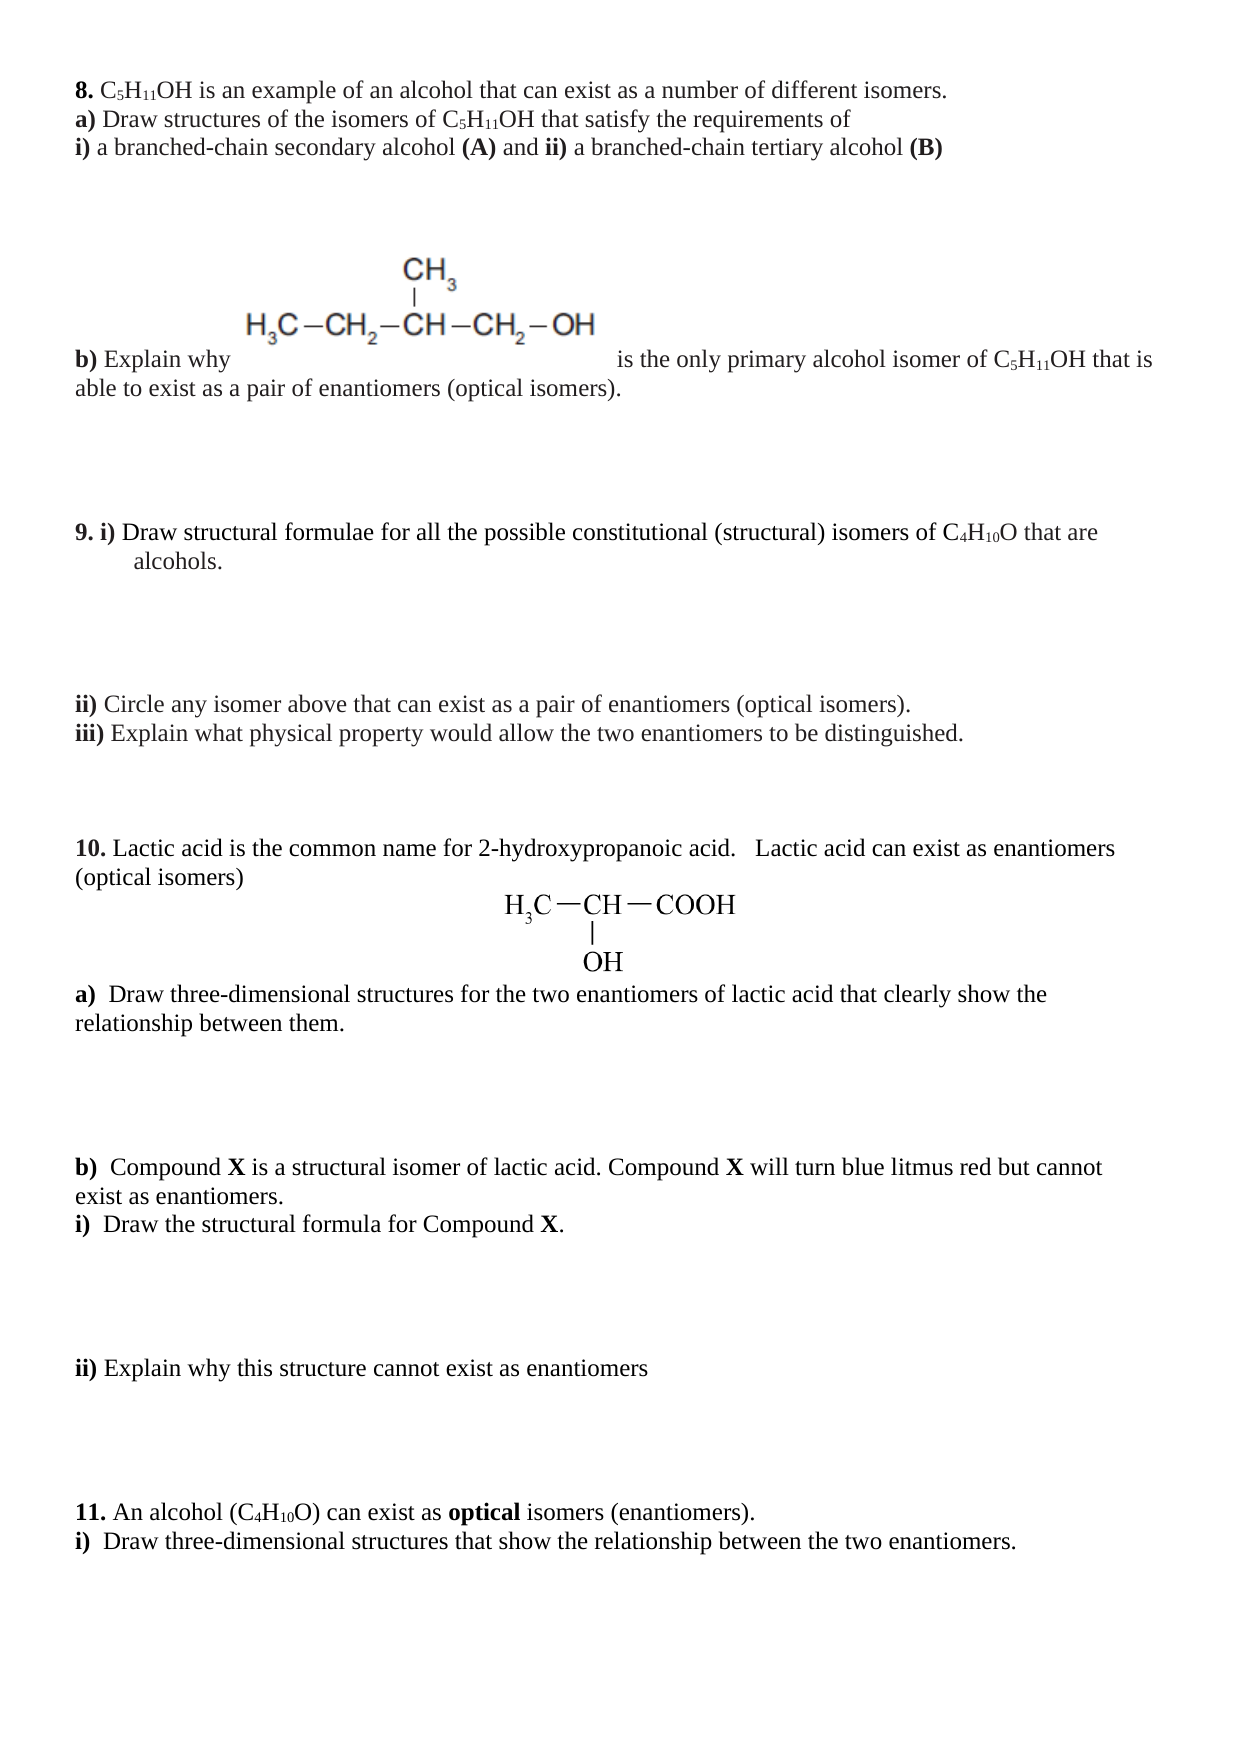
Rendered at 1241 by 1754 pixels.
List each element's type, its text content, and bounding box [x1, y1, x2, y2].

text a) Draw three-dimensional structures for the two enantiomers of lactic acid that clearly show the [75, 979, 1165, 1008]
text ii) Circle any isomer above that can exist as a pair of enantiomers (optical isomers). [75, 689, 1165, 718]
text 9. i) Draw structural formulae for all the possible constitutional (structural) isomers of C4H10O that are alcohols. [75, 517, 1165, 574]
text 11. An alcohol (C4H10O) can exist as optical isomers (enantiomers). [75, 1497, 1165, 1526]
text i) Draw three-dimensional structures that show the relationship between the two enantiomers. [75, 1526, 1165, 1554]
text a) Draw structures of the isomers of C5H11OH that satisfy the requirements of [75, 104, 1165, 132]
text 8. C5H11OH is an example of an alcohol that can exist as a number of different isomers. [75, 75, 1165, 104]
text b) Compound X is a structural isomer of lactic acid. Compound X will turn blue litmus red but cannot [75, 1152, 1165, 1181]
picture [504, 890, 736, 980]
text relationship between them. [75, 1008, 1165, 1037]
text iii) Explain what physical property would allow the two enantiomers to be distinguished. [75, 718, 1165, 747]
text exist as enantiomers. [75, 1181, 1165, 1209]
text 10. Lactic acid is the common name for 2-hydroxypropanoic acid. Lactic acid can exist as enantiomers (optical isomers) [75, 833, 1165, 891]
text ii) Explain why this structure cannot exist as enantiomers [75, 1353, 1165, 1382]
text b) Explain why is the only primary alcohol isomer of C5H11OH that is able to exist as a pair of enantiomers (optical isomers). [75, 247, 1165, 402]
text i) a branched-chain secondary alcohol (A) and ii) a branched-chain tertiary alcohol (B) [75, 132, 1165, 161]
text i) Draw the structural formula for Compound X. [75, 1209, 1165, 1238]
